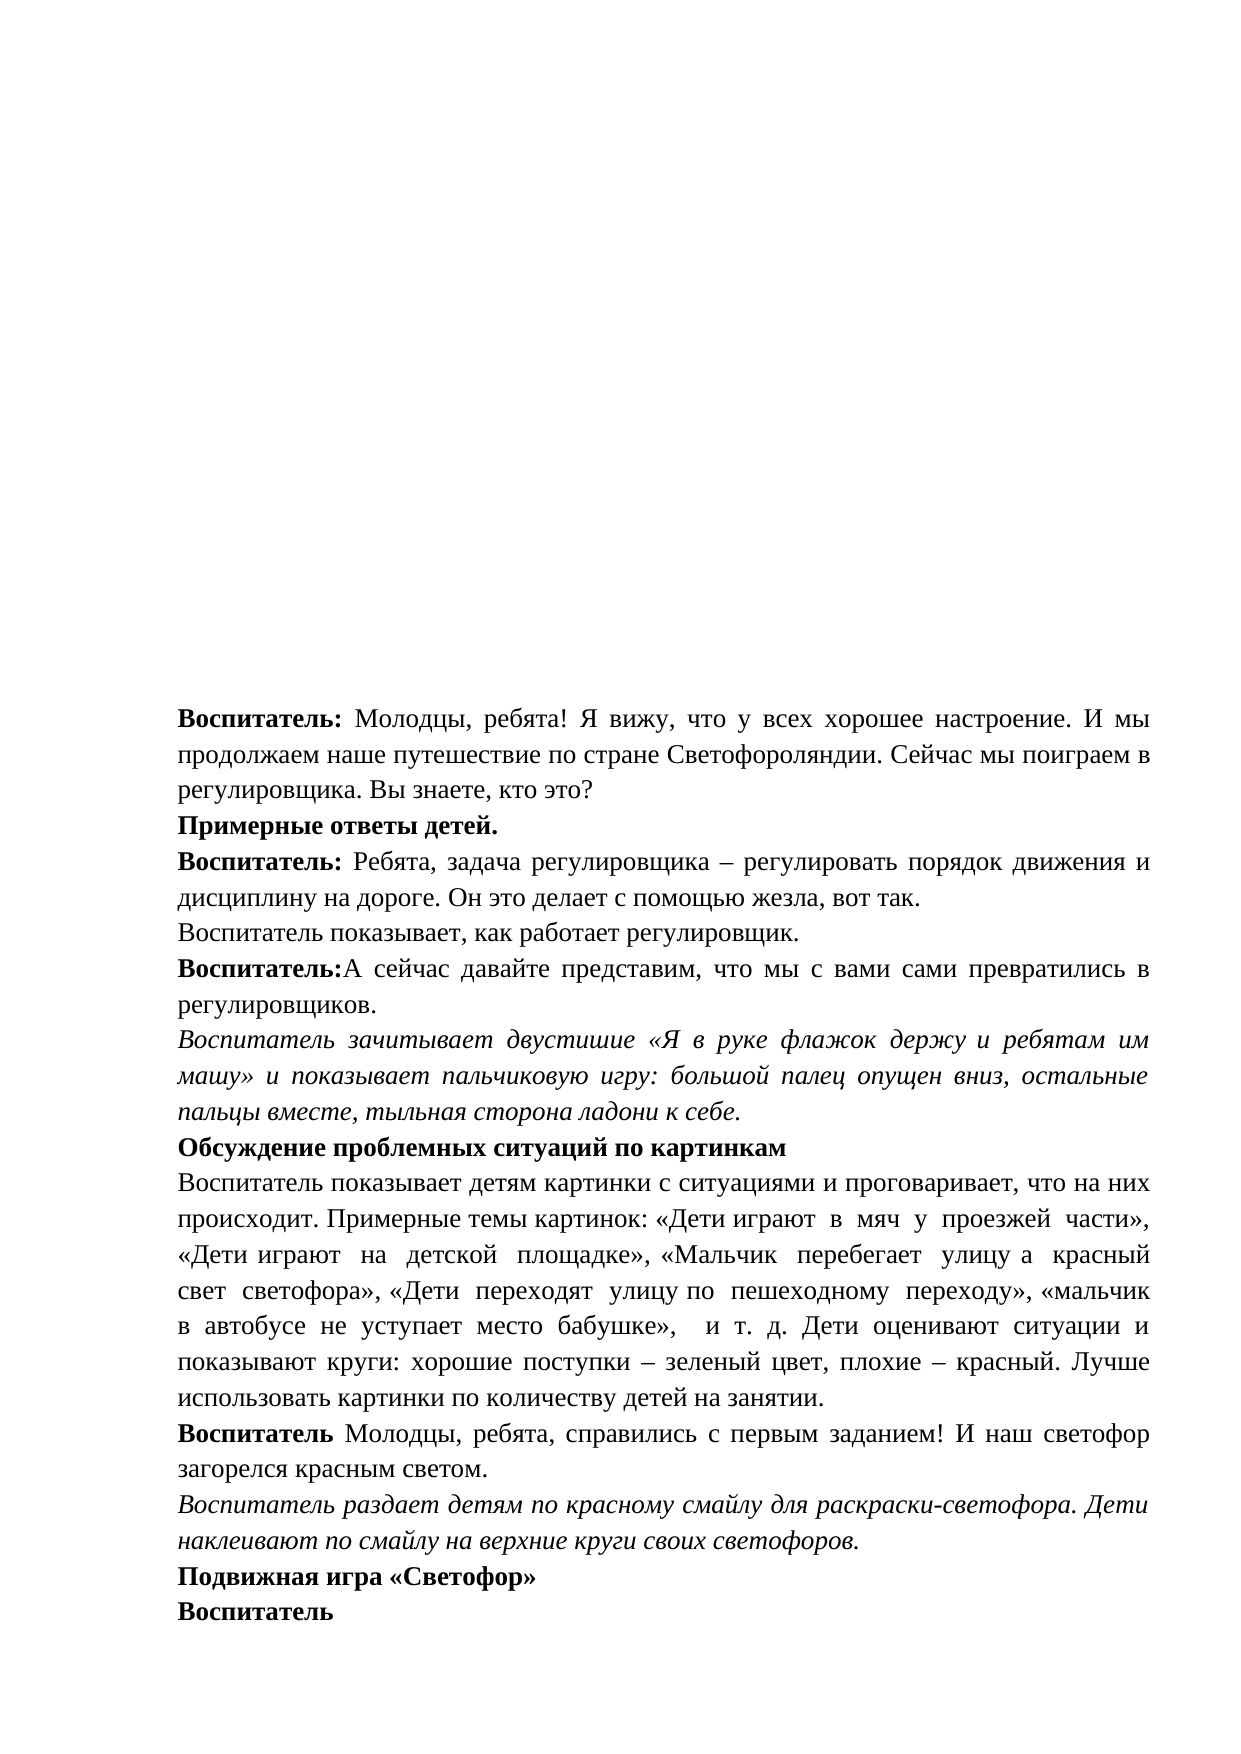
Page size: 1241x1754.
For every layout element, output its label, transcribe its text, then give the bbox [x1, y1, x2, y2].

text Воспитатель Молодцы, ребята, справились с первым заданием! И наш светофор загорелся красным светом. [177, 1417, 1152, 1483]
text Воспитатель: Ребята, задача регулировщика – регулировать порядок движения и дисциплину на дороге. Он это делает с помощью жезла, вот так. [177, 845, 1152, 912]
text Воспитатель [177, 1595, 1152, 1626]
text Воспитатель: Молодцы, ребята! Я вижу, что у всех хорошее настроение. И мы продолжаем наше путешествие по стране Светофороляндии. Сейчас мы поиграем в регулировщика. Вы знаете, кто это? [177, 702, 1152, 805]
text Воспитатель:А сейчас давайте представим, что мы с вами сами превратились в регулировщиков. [177, 952, 1152, 1019]
text Воспитатель показывает, как работает регулировщик. [177, 916, 1152, 948]
text Воспитатель зачитывает двустишие «Я в руке флажок держу и ребятам им машу» и показывает пальчиковую игру: большой палец опущен вниз, остальные пальцы вместе, тыльная сторона ладони к себе. [177, 1024, 1152, 1126]
text Примерные ответы детей. [177, 809, 1152, 840]
text Воспитатель показывает детям картинки с ситуациями и проговаривает, что на них происходит. Примерные темы картинок: «Дети играют в мяч у проезжей части», «Дети играют на детской площадке», «Мальчик перебегает улицу а красный свет светофора», «Дети переходят улицу по пешеходному переходу», «мальчик в автобусе не уступает место бабушке», и т. д. Дети оценивают ситуации и показывают круги: хорошие поступки – зеленый цвет, плохие – красный. Лучше использовать картинки по количеству детей на занятии. [177, 1167, 1152, 1412]
subtitle Подвижная игра «Светофор» [177, 1559, 1152, 1591]
text Воспитатель раздает детям по красному смайлу для раскраски-светофора. Дети наклеивают по смайлу на верхние круги своих светофоров. [177, 1488, 1152, 1555]
subtitle Обсуждение проблемных ситуаций по картинкам [177, 1131, 1152, 1162]
